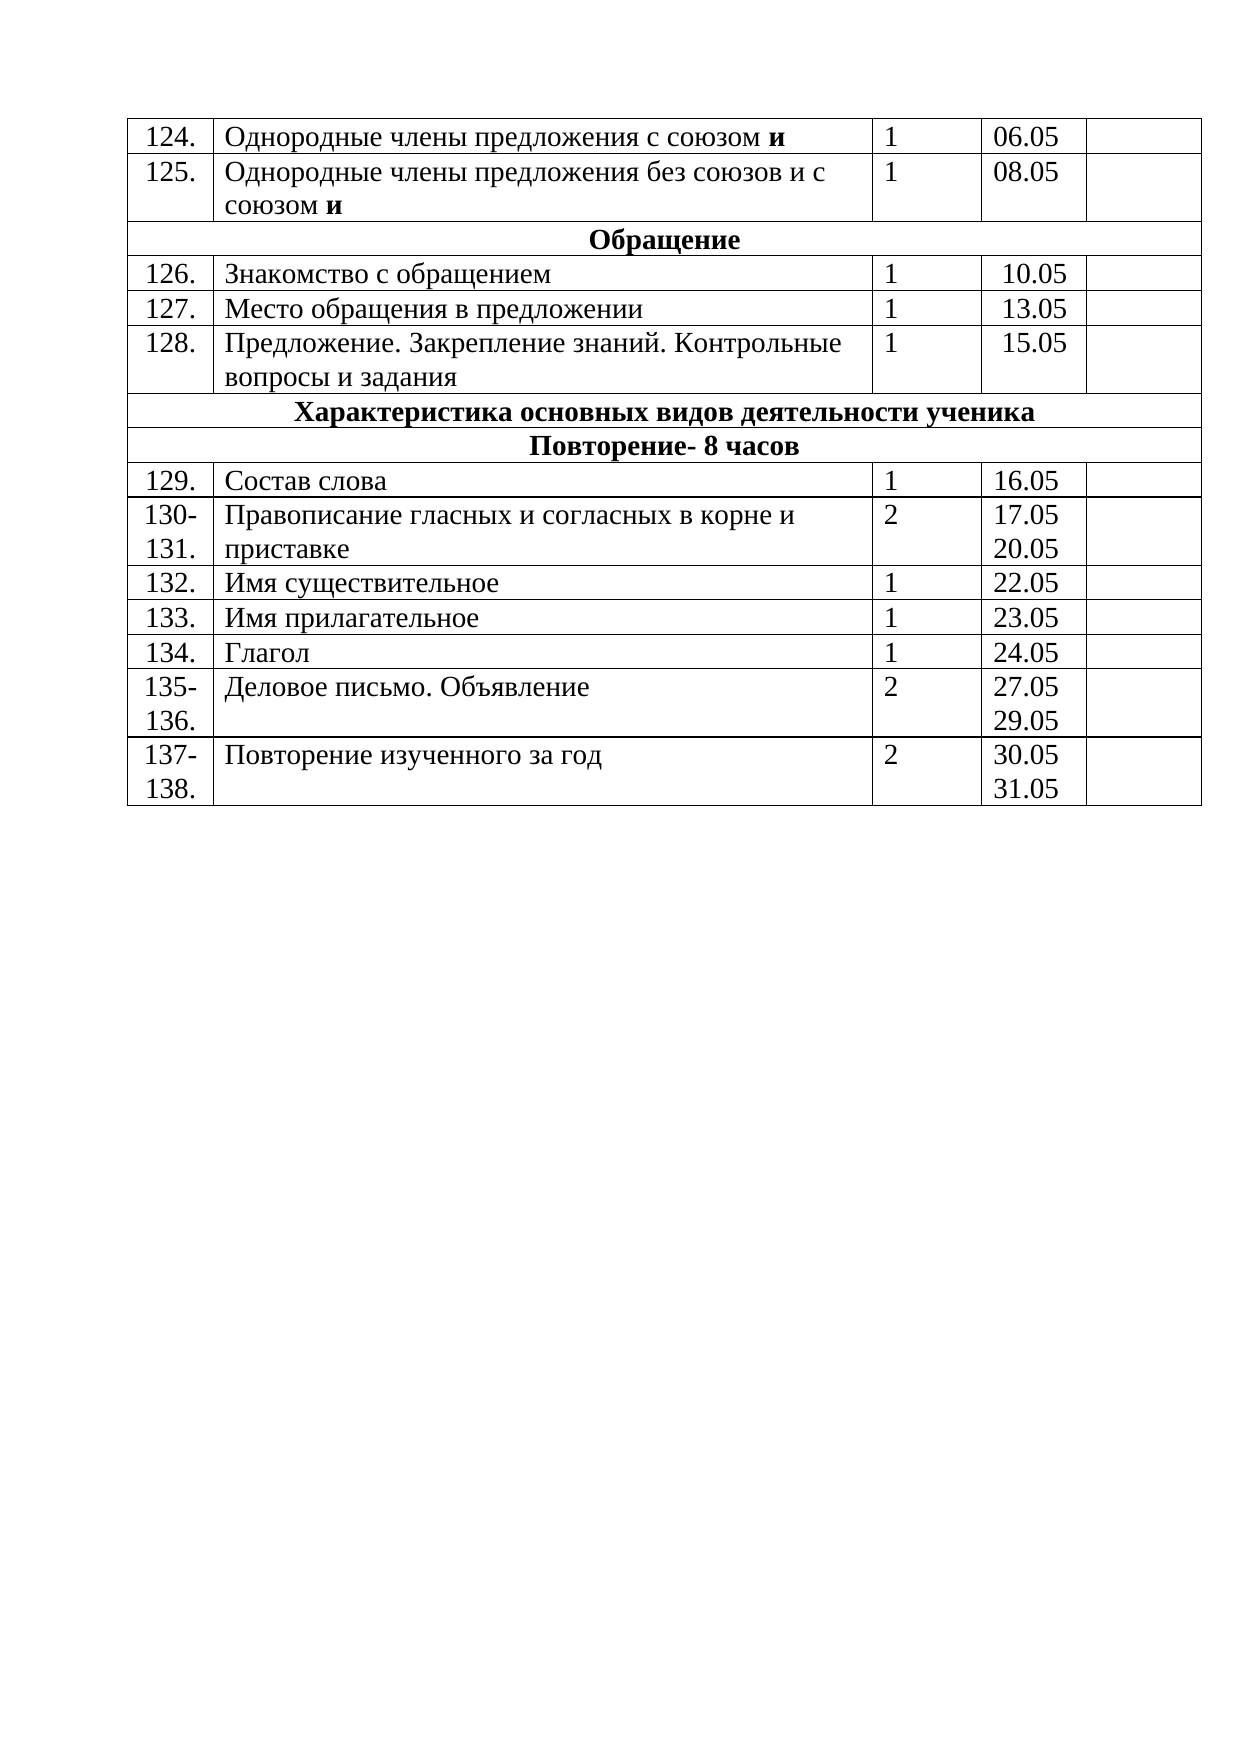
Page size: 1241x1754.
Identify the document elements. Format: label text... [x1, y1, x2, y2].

table_cell 1 [873, 566, 981, 599]
table_cell [1087, 326, 1201, 393]
table_cell Обращение [128, 222, 1201, 255]
table_cell 2 [873, 498, 981, 564]
table_cell [1087, 738, 1201, 804]
table_cell 128. [128, 326, 213, 393]
table_cell 10.05 [982, 256, 1086, 290]
table_cell Деловое письмо. Объявление [214, 669, 872, 736]
table_cell 24.05 [982, 635, 1086, 668]
table_cell [1087, 154, 1201, 221]
table_cell Правописание гласных и согласных в корне и приставке [214, 498, 872, 564]
table_cell 137-138. [128, 738, 213, 804]
table_cell Знакомство с обращением [214, 256, 872, 290]
table_cell 1 [873, 154, 981, 221]
table_cell 22.05 [982, 566, 1086, 599]
table_cell [1087, 566, 1201, 599]
table_cell 1 [873, 326, 981, 393]
table_cell 23.05 [982, 600, 1086, 634]
table_cell 2 [873, 738, 981, 804]
table_cell 30.05 31.05 [982, 738, 1086, 804]
table_cell 126. [128, 256, 213, 290]
table_cell 133. [128, 600, 213, 634]
table_cell Однородные члены предложения без союзов и с союзом и [214, 154, 872, 221]
table_cell 1 [873, 256, 981, 290]
table_cell 16.05 [982, 463, 1086, 496]
table_cell 125. [128, 154, 213, 221]
table_cell Предложение. Закрепление знаний. Контрольные вопросы и задания [214, 326, 872, 393]
table_cell Место обращения в предложении [214, 291, 872, 324]
table_cell 135-136. [128, 669, 213, 736]
table_cell Глагол [214, 635, 872, 668]
table_cell 127. [128, 291, 213, 324]
table_cell 17.05 20.05 [982, 498, 1086, 564]
table_cell [1087, 463, 1201, 496]
table_cell 13.05 [982, 291, 1086, 324]
table_cell 27.05 29.05 [982, 669, 1086, 736]
table_cell Имя прилагательное [214, 600, 872, 634]
table_cell Повторение изученного за год [214, 738, 872, 804]
table_cell Характеристика основных видов деятельности ученика [128, 394, 1201, 427]
table_cell 134. [128, 635, 213, 668]
table_cell [1087, 635, 1201, 668]
table_cell 129. [128, 463, 213, 496]
table_cell Состав слова [214, 463, 872, 496]
table_cell 130-131. [128, 498, 213, 564]
table_cell 132. [128, 566, 213, 599]
table_cell 1 [873, 635, 981, 668]
table_cell [1087, 291, 1201, 324]
table_cell [1087, 600, 1201, 634]
table_cell 124. [128, 119, 213, 153]
table_cell Имя существительное [214, 566, 872, 599]
table_cell 15.05 [982, 326, 1086, 393]
table_cell 2 [873, 669, 981, 736]
table_cell [1087, 498, 1201, 564]
table_cell 1 [873, 600, 981, 634]
table_cell 08.05 [982, 154, 1086, 221]
table_cell Однородные члены предложения с союзом и [214, 119, 872, 153]
table_cell 1 [873, 291, 981, 324]
table_cell 1 [873, 119, 981, 153]
table_cell 06.05 [982, 119, 1086, 153]
table_cell [1087, 119, 1201, 153]
table_cell Повторение- 8 часов [128, 428, 1201, 462]
table_cell [1087, 256, 1201, 290]
table_cell [1087, 669, 1201, 736]
table_cell 1 [873, 463, 981, 496]
